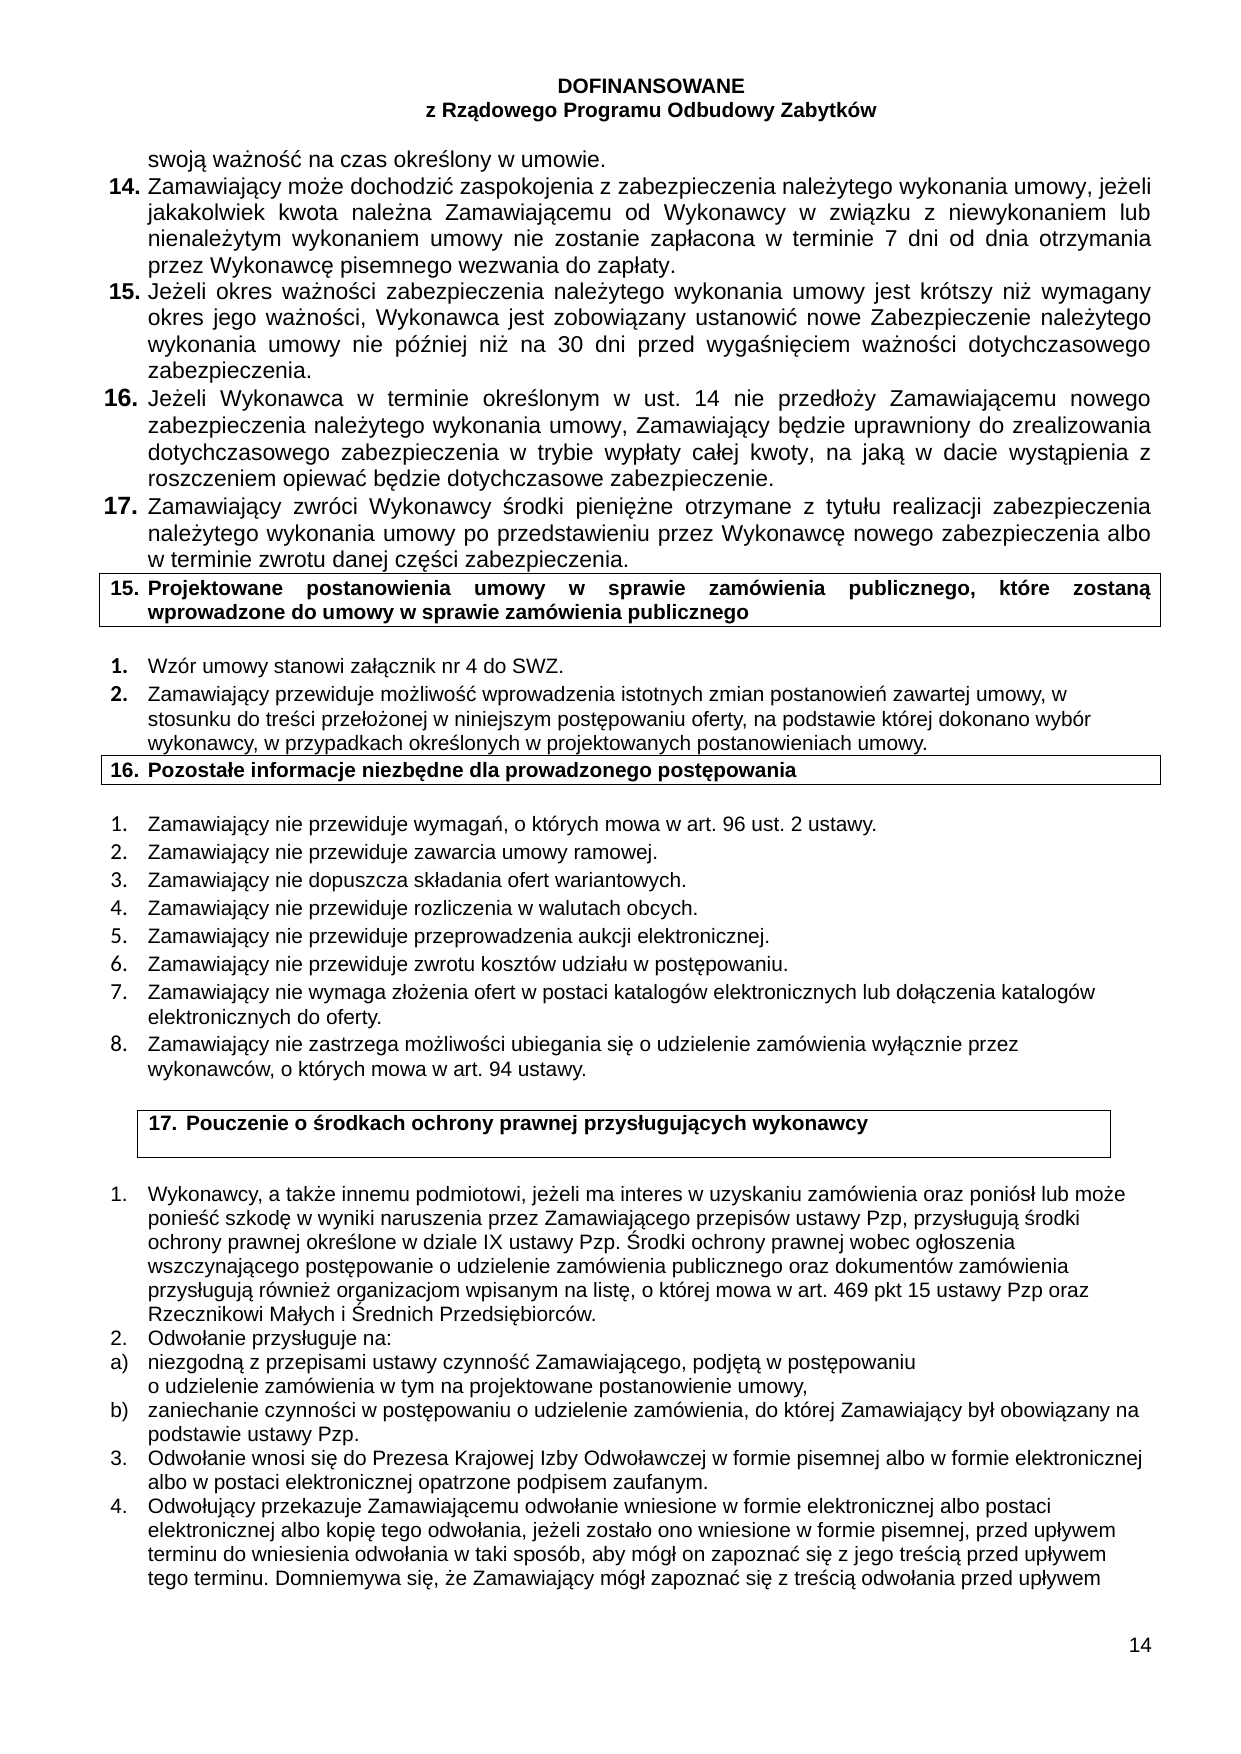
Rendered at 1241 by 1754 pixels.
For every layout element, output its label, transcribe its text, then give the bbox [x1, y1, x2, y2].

list Zamawiający nie przewiduje wymagań, o których mowa w art. 96 ust. 2 ustawy. [110, 809, 1152, 837]
list Zamawiający przewiduje możliwość wprowadzenia istotnych zmian postanowień zawartej umowy, w stosunku do treści przełożonej w niniejszym postępowaniu oferty, na podstawie której dokonano wybór wykonawcy, w przypadkach określonych w projektowanych postanowieniach umowy. [110, 679, 1152, 755]
subtitle Projektowane postanowienia umowy w sprawie zamówienia publicznego, które zostaną wprowadzone do umowy w sprawie zamówienia publicznego [100, 574, 1160, 626]
list Zamawiający może dochodzić zaspokojenia z zabezpieczenia należytego wykonania umowy, jeżeli jakakolwiek kwota należna Zamawiającemu od Wykonawcy w związku z niewykonaniem lub nienależytym wykonaniem umowy nie zostanie zapłacona w terminie 7 dni od dnia otrzymania przez Wykonawcę pisemnego wezwania do zapłaty. [109, 173, 1152, 278]
list Wykonawcy, a także innemu podmiotowi, jeżeli ma interes w uzyskaniu zamówienia oraz poniósł lub może ponieść szkodę w wyniki naruszenia przez Zamawiającego przepisów ustawy Pzp, przysługują środki ochrony prawnej określone w dziale IX ustawy Pzp. Środki ochrony prawnej wobec ogłoszenia wszczynającego postępowanie o udzielenie zamówienia publicznego oraz dokumentów zamówienia przysługują również organizacjom wpisanym na listę, o której mowa w art. 469 pkt 15 ustawy Pzp oraz Rzecznikowi Małych i Średnich Przedsiębiorców. [110, 1182, 1152, 1326]
list Wzór umowy stanowi załącznik nr 4 do SWZ. [110, 651, 1152, 679]
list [110, 1494, 1152, 1589]
list Zamawiający nie przewiduje zwrotu kosztów udziału w postępowaniu. [110, 949, 1152, 977]
list Zamawiający nie dopuszcza składania ofert wariantowych. [110, 865, 1152, 893]
list niezgodną z przepisami ustawy czynność Zamawiającego, podjętą w postępowaniu [110, 1350, 1152, 1374]
subtitle Pozostałe informacje niezbędne dla prowadzonego postępowania [102, 756, 1160, 784]
list Jeżeli okres ważności zabezpieczenia należytego wykonania umowy jest krótszy niż wymagany okres jego ważności, Wykonawca jest zobowiązany ustanowić nowe Zabezpieczenie należytego wykonania umowy nie później niż na 30 dni przed wygaśnięciem ważności dotychczasowego zabezpieczenia. [109, 278, 1152, 383]
list Odwołanie wnosi się do Prezesa Krajowej Izby Odwoławczej w formie pisemnej albo w formie elektronicznej albo w postaci elektronicznej opatrzone podpisem zaufanym. [110, 1446, 1152, 1494]
list Zamawiający nie zastrzega możliwości ubiegania się o udzielenie zamówienia wyłącznie przez wykonawców, o których mowa w art. 94 ustawy. [110, 1029, 1152, 1081]
list Jeżeli Wykonawca w terminie określonym w ust. 14 nie przedłoży Zamawiającemu nowego zabezpieczenia należytego wykonania umowy, Zamawiający będzie uprawniony do zrealizowania dotychczasowego zabezpieczenia w trybie wypłaty całej kwoty, na jaką w dacie wystąpienia z roszczeniem opiewać będzie dotychczasowe zabezpieczenie. [103, 383, 1152, 491]
list Zamawiający nie wymaga złożenia ofert w postaci katalogów elektronicznych lub dołączenia katalogów elektronicznych do oferty. [110, 977, 1152, 1029]
list zaniechanie czynności w postępowaniu o udzielenie zamówienia, do której Zamawiający był obowiązany na podstawie ustawy Pzp. [110, 1398, 1152, 1446]
list Zamawiający nie przewiduje przeprowadzenia aukcji elektronicznej. [110, 921, 1152, 949]
list Zamawiający nie przewiduje rozliczenia w walutach obcych. [110, 893, 1152, 921]
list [109, 146, 1152, 173]
list Zamawiający nie przewiduje zawarcia umowy ramowej. [110, 837, 1152, 865]
table_header Pouczenie o środkach ochrony prawnej przysługujących wykonawcy [138, 1111, 1110, 1157]
list o udzielenie zamówienia w tym na projektowane postanowienie umowy, [148, 1374, 1152, 1398]
list Odwołanie przysługuje na: [110, 1326, 1152, 1350]
list Zamawiający zwróci Wykonawcy środki pieniężne otrzymane z tytułu realizacji zabezpieczenia należytego wykonania umowy po przedstawieniu przez Wykonawcę nowego zabezpieczenia albo w terminie zwrotu danej części zabezpieczenia. [103, 491, 1152, 573]
